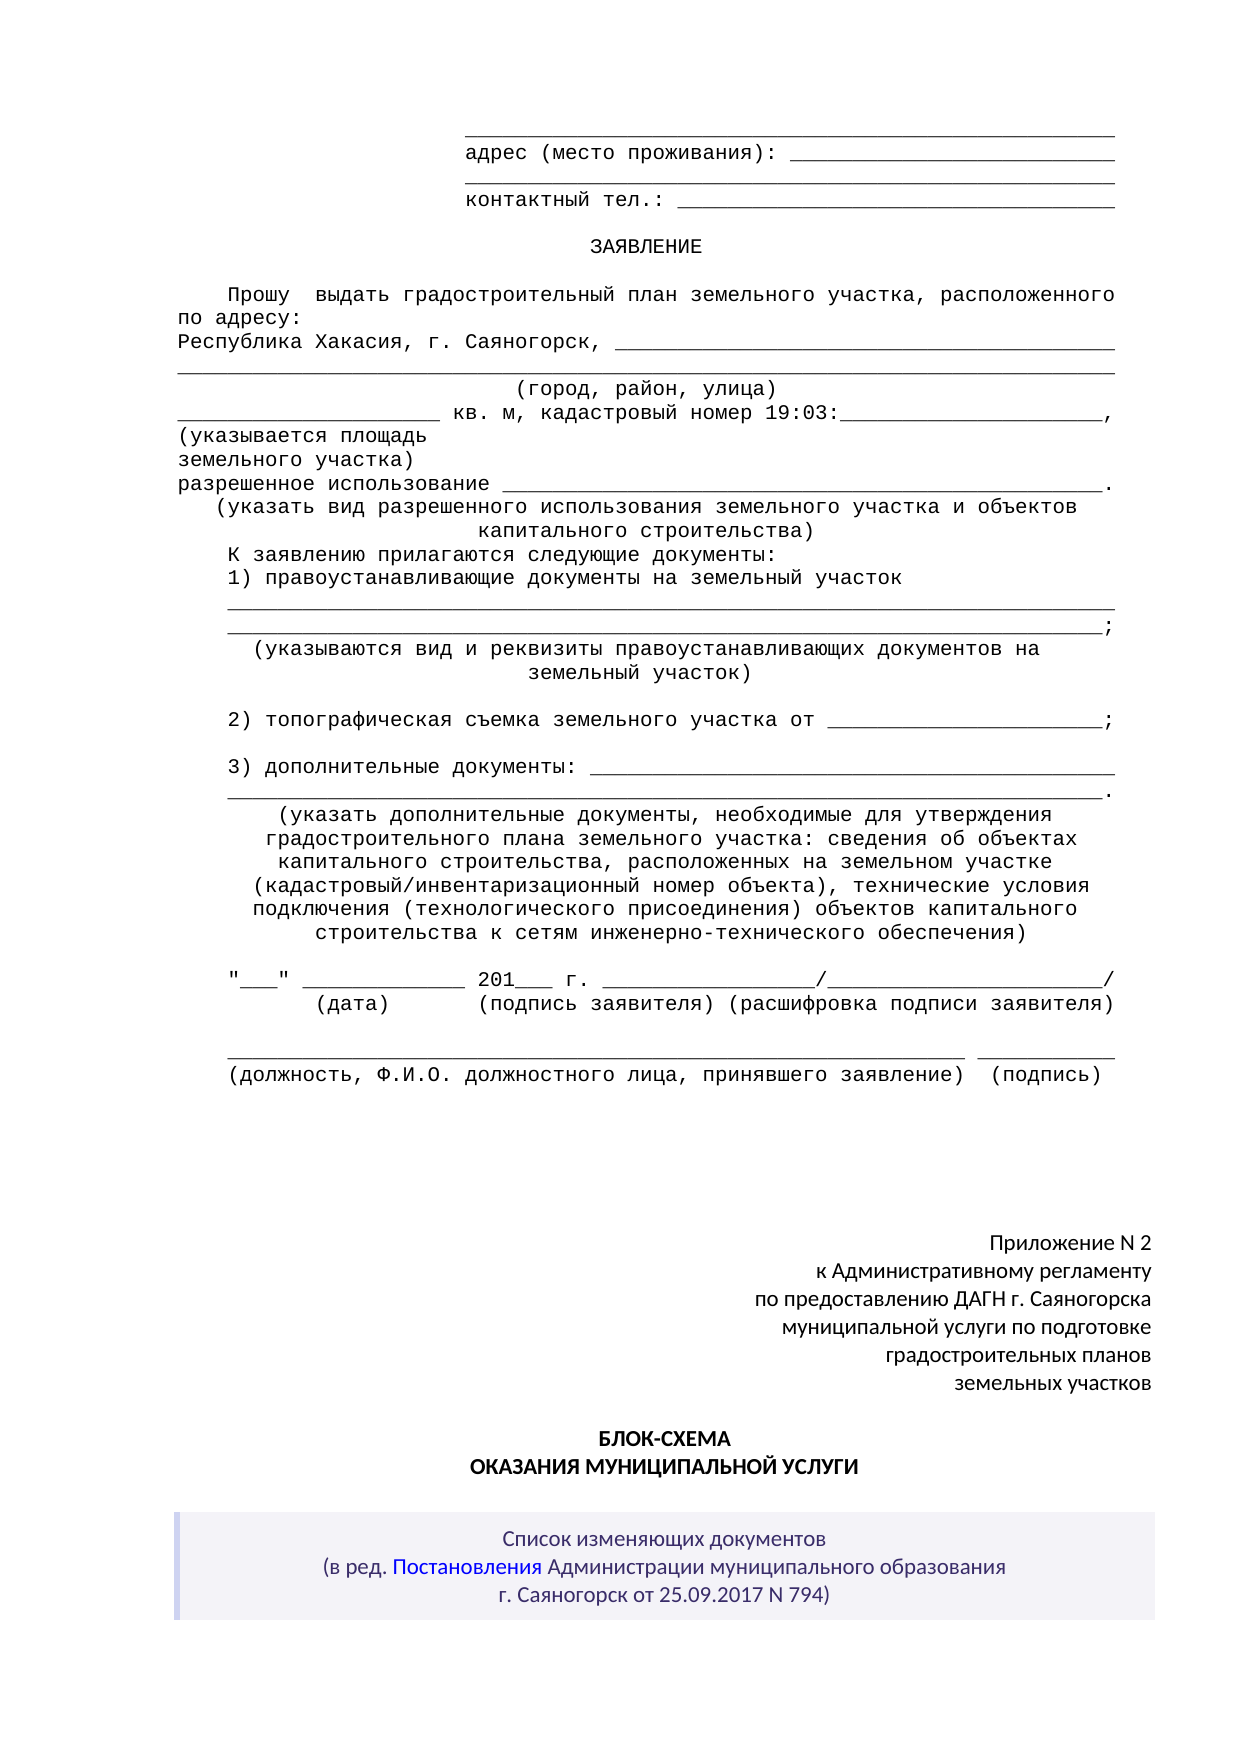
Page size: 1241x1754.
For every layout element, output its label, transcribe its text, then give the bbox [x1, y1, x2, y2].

text (указывается площадь [177, 426, 1152, 449]
title БЛОК-СХЕМА [177, 1424, 1152, 1452]
text земельного участка) [177, 449, 1152, 473]
text "___" _____________ 201___ г. _________________/______________________/ [177, 969, 1152, 993]
title ОКАЗАНИЯ МУНИЦИПАЛЬНОЙ УСЛУГИ [177, 1452, 1152, 1480]
text земельный участок) [177, 662, 1152, 686]
text ___________________________________________________________________________ [177, 354, 1152, 378]
text (указать вид разрешенного использования земельного участка и объектов [177, 496, 1152, 520]
text к Административному регламенту [177, 1256, 1152, 1284]
text (указываются вид и реквизиты правоустанавливающих документов на [177, 638, 1152, 662]
text муниципальной услуги по подготовке [177, 1312, 1152, 1340]
text по предоставлению ДАГН г. Саяногорска [177, 1284, 1152, 1312]
text адрес (место проживания): __________________________ [177, 142, 1152, 165]
text К заявлению прилагаются следующие документы: [177, 544, 1152, 567]
text (должность, Ф.И.О. должностного лица, принявшего заявление) (подпись) [177, 1064, 1152, 1088]
text (город, район, улица) [177, 378, 1152, 402]
text (кадастровый/инвентаризационный номер объекта), технические условия [177, 875, 1152, 898]
text подключения (технологического присоединения) объектов капитального [177, 898, 1152, 922]
text ______________________________________________________________________; [177, 615, 1152, 638]
text (указать дополнительные документы, необходимые для утверждения [177, 804, 1152, 827]
text Приложение N 2 [177, 1228, 1152, 1256]
text капитального строительства) [177, 520, 1152, 544]
text ______________________________________________________________________. [177, 780, 1152, 804]
text Республика Хакасия, г. Саяногорск, ________________________________________ [177, 331, 1152, 354]
text контактный тел.: ___________________________________ [177, 189, 1152, 213]
text ЗАЯВЛЕНИЕ [177, 236, 1152, 260]
text _____________________ кв. м, кадастровый номер 19:03:_____________________, [177, 402, 1152, 426]
text 1) правоустанавливающие документы на земельный участок [177, 567, 1152, 591]
text по адресу: [177, 307, 1152, 331]
text строительства к сетям инженерно-технического обеспечения) [177, 922, 1152, 946]
text ___________________________________________________________ ___________ [177, 1040, 1152, 1064]
text капитального строительства, расположенных на земельном участке [177, 851, 1152, 875]
text _______________________________________________________________________ [177, 591, 1152, 615]
text Прошу выдать градостроительный план земельного участка, расположенного [177, 284, 1152, 307]
text градостроительного плана земельного участка: сведения об объектах [177, 827, 1152, 851]
text 3) дополнительные документы: __________________________________________ [177, 757, 1152, 780]
text ____________________________________________________ [177, 118, 1152, 142]
text (дата) (подпись заявителя) (расшифровка подписи заявителя) [177, 993, 1152, 1017]
text земельных участков [177, 1368, 1152, 1396]
text разрешенное использование ________________________________________________. [177, 473, 1152, 496]
table_header Список изменяющих документов (в ред. Постановления Администрации муниципального образования г. Саяногорск от 25.09.2017 N 794) [180, 1512, 1149, 1620]
text ____________________________________________________ [177, 165, 1152, 189]
text градостроительных планов [177, 1340, 1152, 1368]
text 2) топографическая съемка земельного участка от ______________________; [177, 709, 1152, 733]
